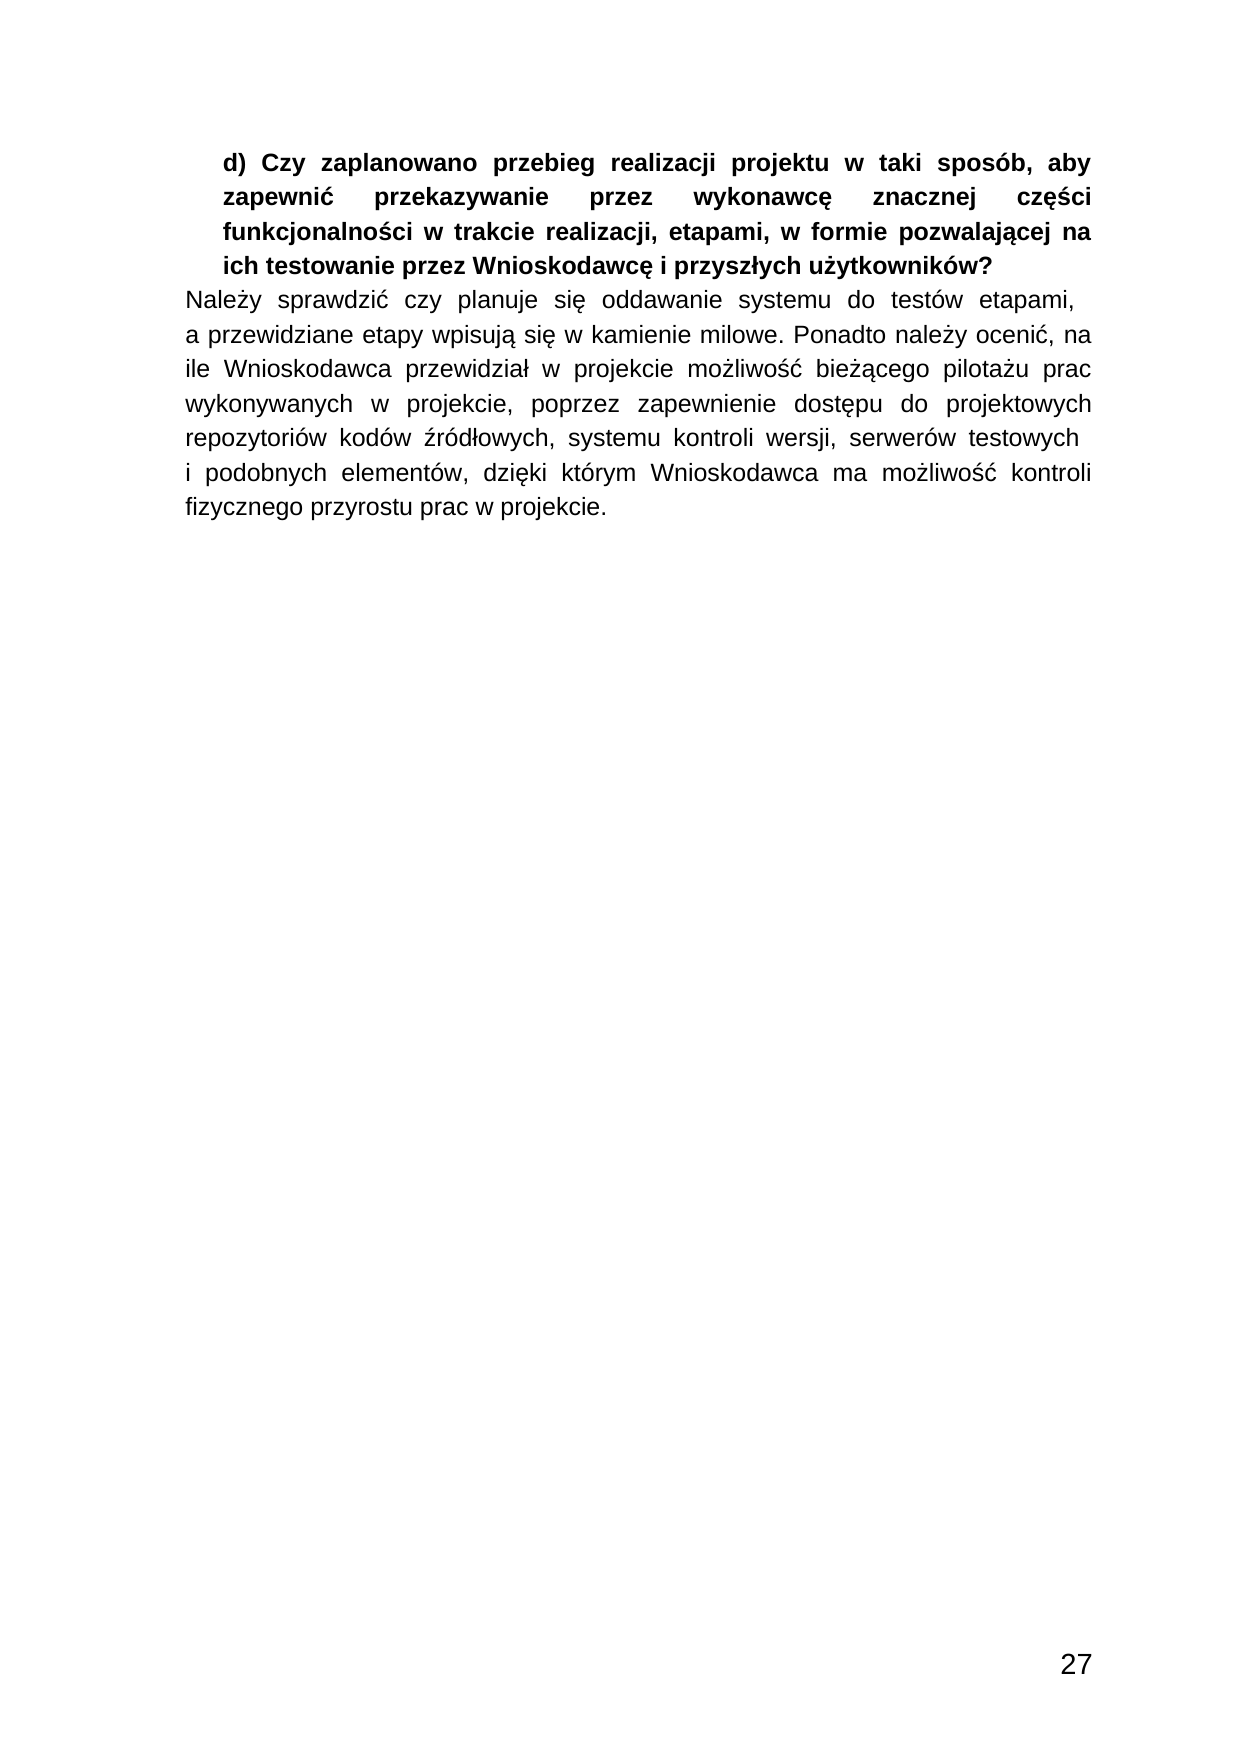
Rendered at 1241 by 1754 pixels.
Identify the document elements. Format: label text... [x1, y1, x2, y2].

list d) Czy zaplanowano przebieg realizacji projektu w taki sposób, aby zapewnić przekazywanie przez wykonawcę znacznej części funkcjonalności w trakcie realizacji, etapami, w formie pozwalającej na ich testowanie przez Wnioskodawcę i przyszłych użytkowników? [223, 148, 1093, 280]
text Należy sprawdzić czy planuje się oddawanie systemu do testów etapami, a przewidziane etapy wpisują się w kamienie milowe. Ponadto należy ocenić, na ile Wnioskodawca przewidział w projekcie możliwość bieżącego pilotażu prac wykonywanych w projekcie, poprzez zapewnienie dostępu do projektowych repozytoriów kodów źródłowych, systemu kontroli wersji, serwerów testowych i podobnych elementów, dzięki którym Wnioskodawca ma możliwość kontroli fizycznego przyrostu prac w projekcie. [185, 286, 1093, 521]
